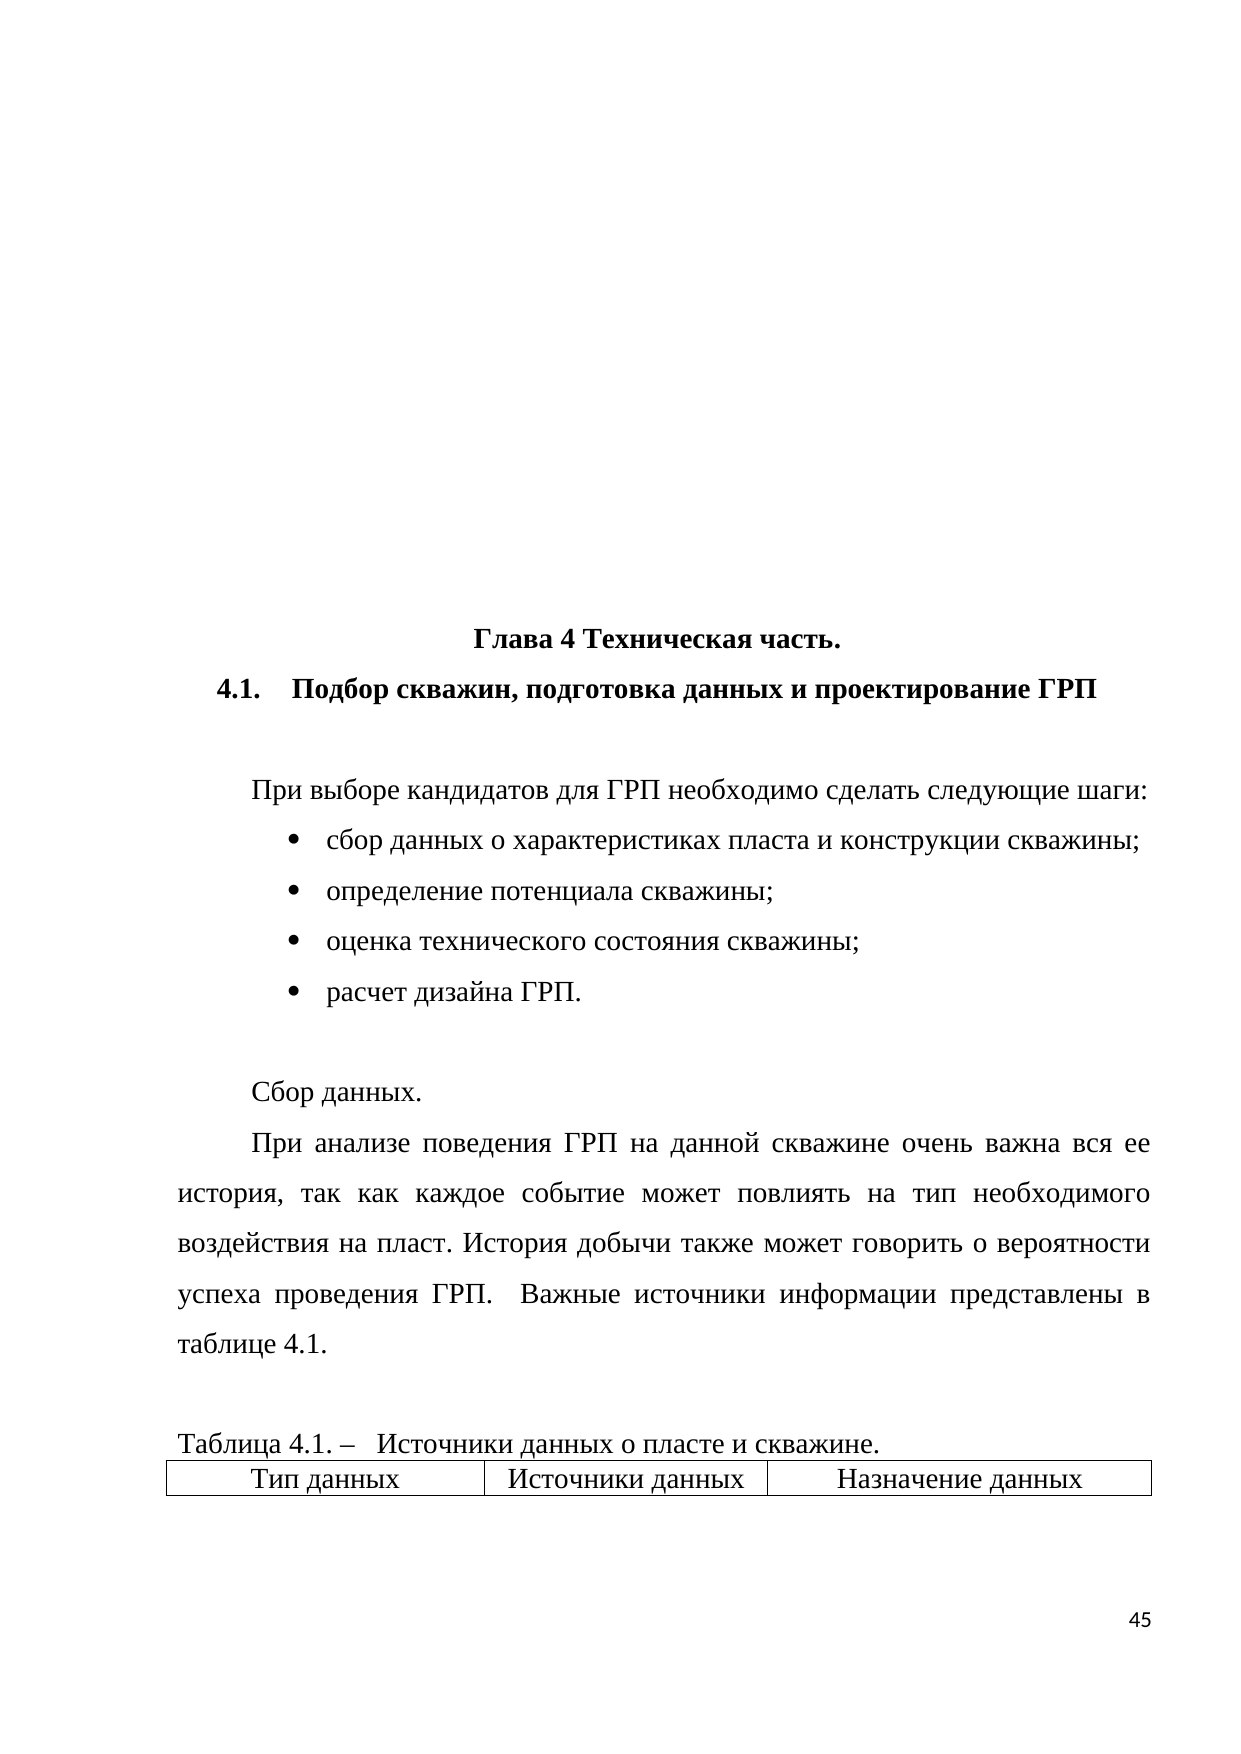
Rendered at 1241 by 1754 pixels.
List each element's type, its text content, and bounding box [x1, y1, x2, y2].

table_header Тип данных [167, 1461, 484, 1495]
text Сбор данных. [177, 1074, 1152, 1108]
list сбор данных о характеристиках пласта и конструкции скважины; [288, 822, 1152, 856]
text Таблица 4.1. – Источники данных о пласте и скважине. [177, 1427, 1152, 1460]
list определение потенциала скважины; [288, 873, 1152, 907]
list оценка технического состояния скважины; [288, 923, 1152, 957]
list Подбор скважин, подготовка данных и проектирование ГРП [162, 672, 1152, 705]
table_header Назначение данных [768, 1461, 1151, 1495]
table_header Источники данных [485, 1461, 767, 1495]
text При выборе кандидатов для ГРП необходимо сделать следующие шаги: [177, 772, 1152, 806]
list расчет дизайна ГРП. [288, 974, 1152, 1007]
text При анализе поведения ГРП на данной скважине очень важна вся ее история, так как каждое событие может повлиять на тип необходимого воздействия на пласт. История добычи также может говорить о вероятности успеха проведения ГРП. Важные источники информации представлены в таблице 4.1. [177, 1125, 1152, 1359]
list Глава 4 Техническая часть. [162, 621, 1152, 655]
